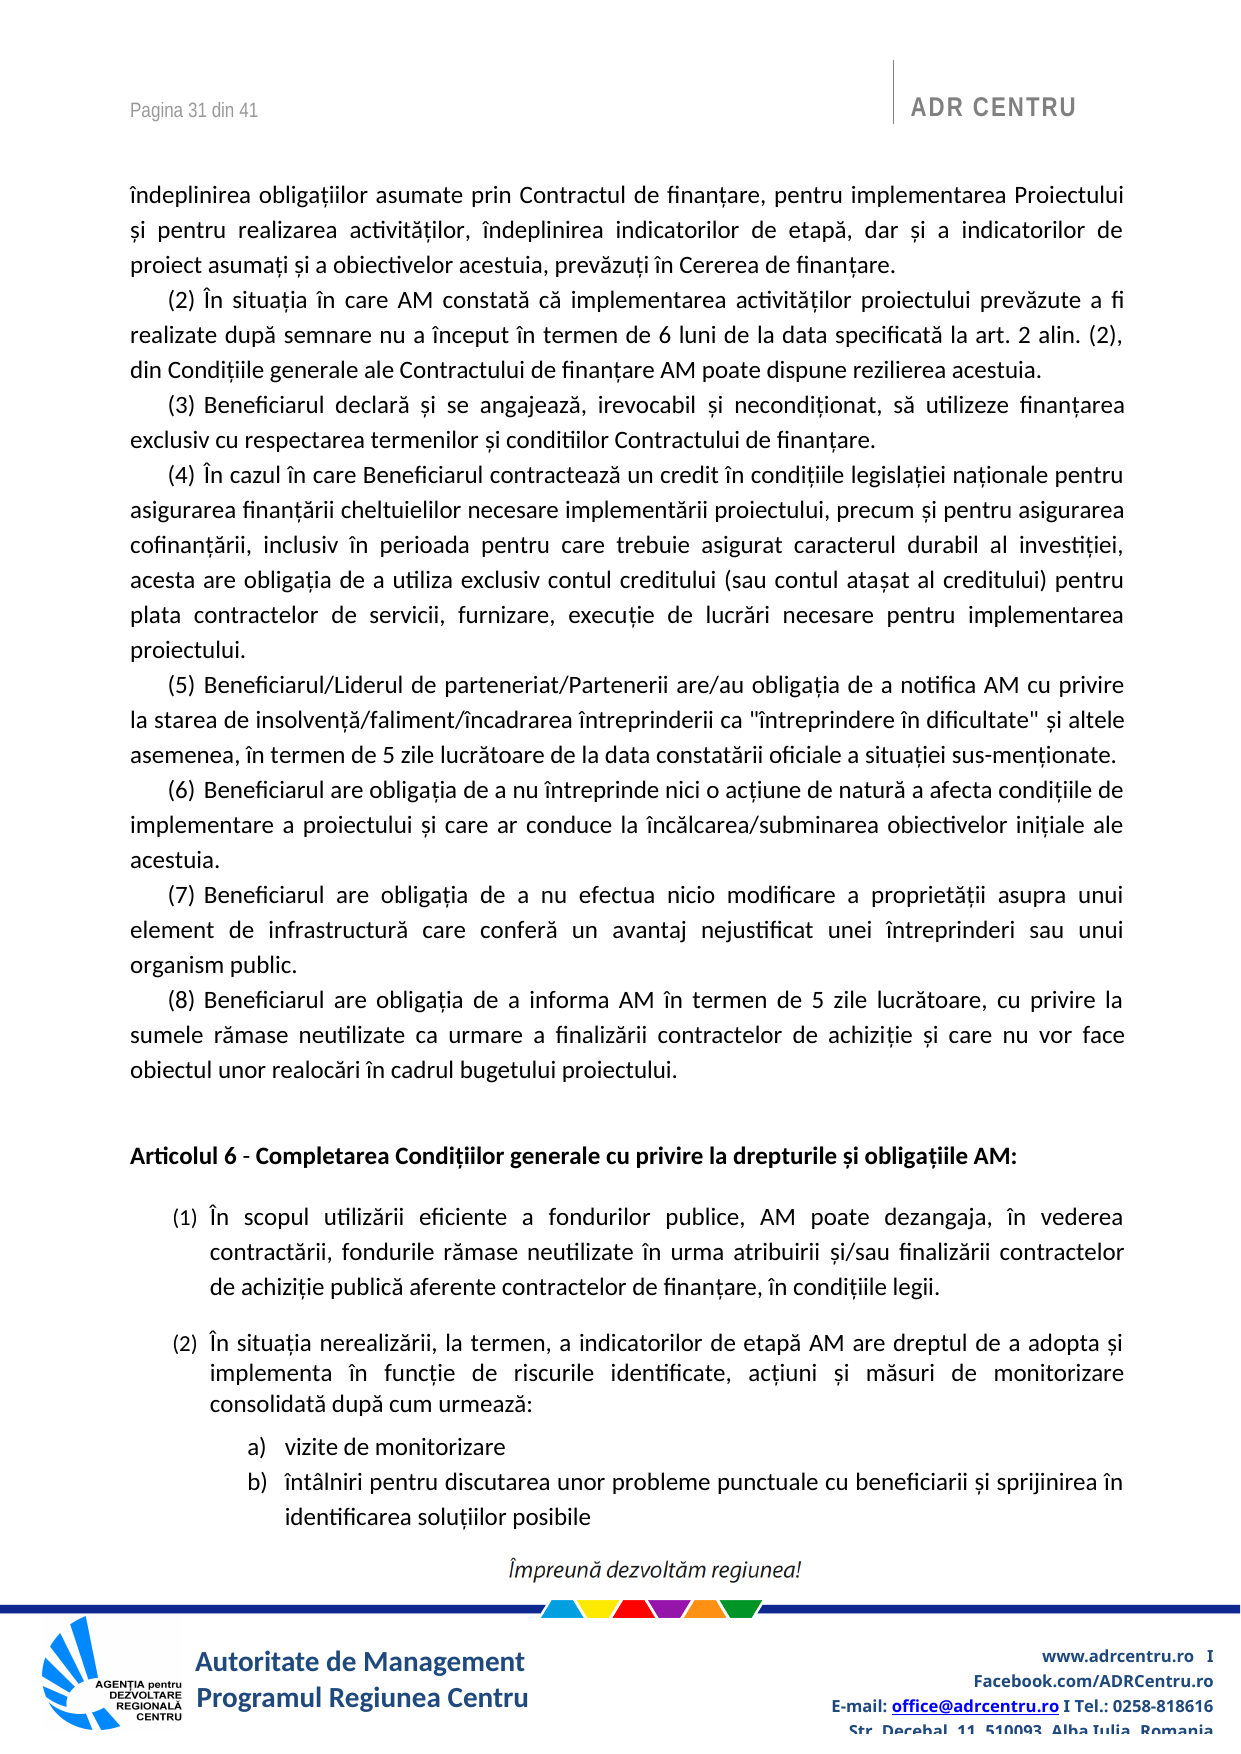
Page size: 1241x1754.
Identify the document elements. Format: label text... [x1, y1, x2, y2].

list Beneficiarul are obligația de a nu efectua nicio modificare a proprietății asupra unui element de infrastructură care conferă un avantaj nejustificat unei întreprinderi sau unui organism public. [130, 879, 1125, 979]
list Beneficiarul/Liderul de parteneriat/Partenerii are/au obligaţia de a notifica AM cu privire la starea de insolvenţă/faliment/încadrarea întreprinderii ca "întreprindere în dificultate" şi altele asemenea, în termen de 5 zile lucrătoare de la data constatării oficiale a situației sus-menționate. [130, 669, 1125, 769]
list În situaţia în care AM constată că implementarea activităţilor proiectului prevăzute a fi realizate după semnare nu a început în termen de 6 luni de la data specificată la art. 2 alin. (2), din Condițiile generale ale Contractului de finanțare AM poate dispune rezilierea acestuia. [130, 284, 1125, 384]
list În scopul utilizării eficiente a fondurilor publice, AM poate dezangaja, în vederea contractării, fondurile rămase neutilizate în urma atribuirii şi/sau finalizării contractelor de achiziţie publică aferente contractelor de finanţare, în condiţiile legii. [172, 1201, 1125, 1302]
list Beneficiarul declară și se angajează, irevocabil şi necondiţionat, să utilizeze finanţarea exclusiv cu respectarea termenilor şi conditiilor Contractului de finanţare. [130, 389, 1125, 454]
list întâlniri pentru discutarea unor probleme punctuale cu beneficiarii și sprijinirea în identificarea soluțiilor posibile [247, 1466, 1125, 1532]
picture [0, 1600, 550, 1730]
list vizite de monitorizare [247, 1431, 1125, 1462]
text Articolul 6 - Completarea Condițiilor generale cu privire la drepturile și obligațiile AM: [130, 1140, 1125, 1171]
picture [574, 1600, 1241, 1618]
list În cazul în care Beneficiarul contractează un credit în condițiile legislației naționale pentru asigurarea finanţării cheltuielilor necesare implementării proiectului, precum şi pentru asigurarea cofinanţării, inclusiv în perioada pentru care trebuie asigurat caracterul durabil al investiției, acesta are obligaţia de a utiliza exclusiv contul creditului (sau contul ataşat al creditului) pentru plata contractelor de servicii, furnizare, execuţie de lucrări necesare pentru implementarea proiectului. [130, 459, 1125, 664]
list În situaţia nerealizării, la termen, a indicatorilor de etapă AM are dreptul de a adopta și implementa în funcţie de riscurile identificate, acţiuni şi măsuri de monitorizare consolidată după cum urmează: [172, 1327, 1125, 1418]
list Beneficiarul are obligaţia de a nu întreprinde nici o acţiune de natură a afecta condițiile de implementare a proiectului și care ar conduce la încălcarea/subminarea obiectivelor inițiale ale acestuia. [130, 774, 1125, 874]
picture [495, 1556, 814, 1583]
list Beneficiarul are obligația de a informa AM în termen de 5 zile lucrătoare, cu privire la sumele rămase neutilizate ca urmare a finalizării contractelor de achiziţie şi care nu vor face obiectul unor realocări în cadrul bugetului proiectului. [130, 984, 1125, 1084]
